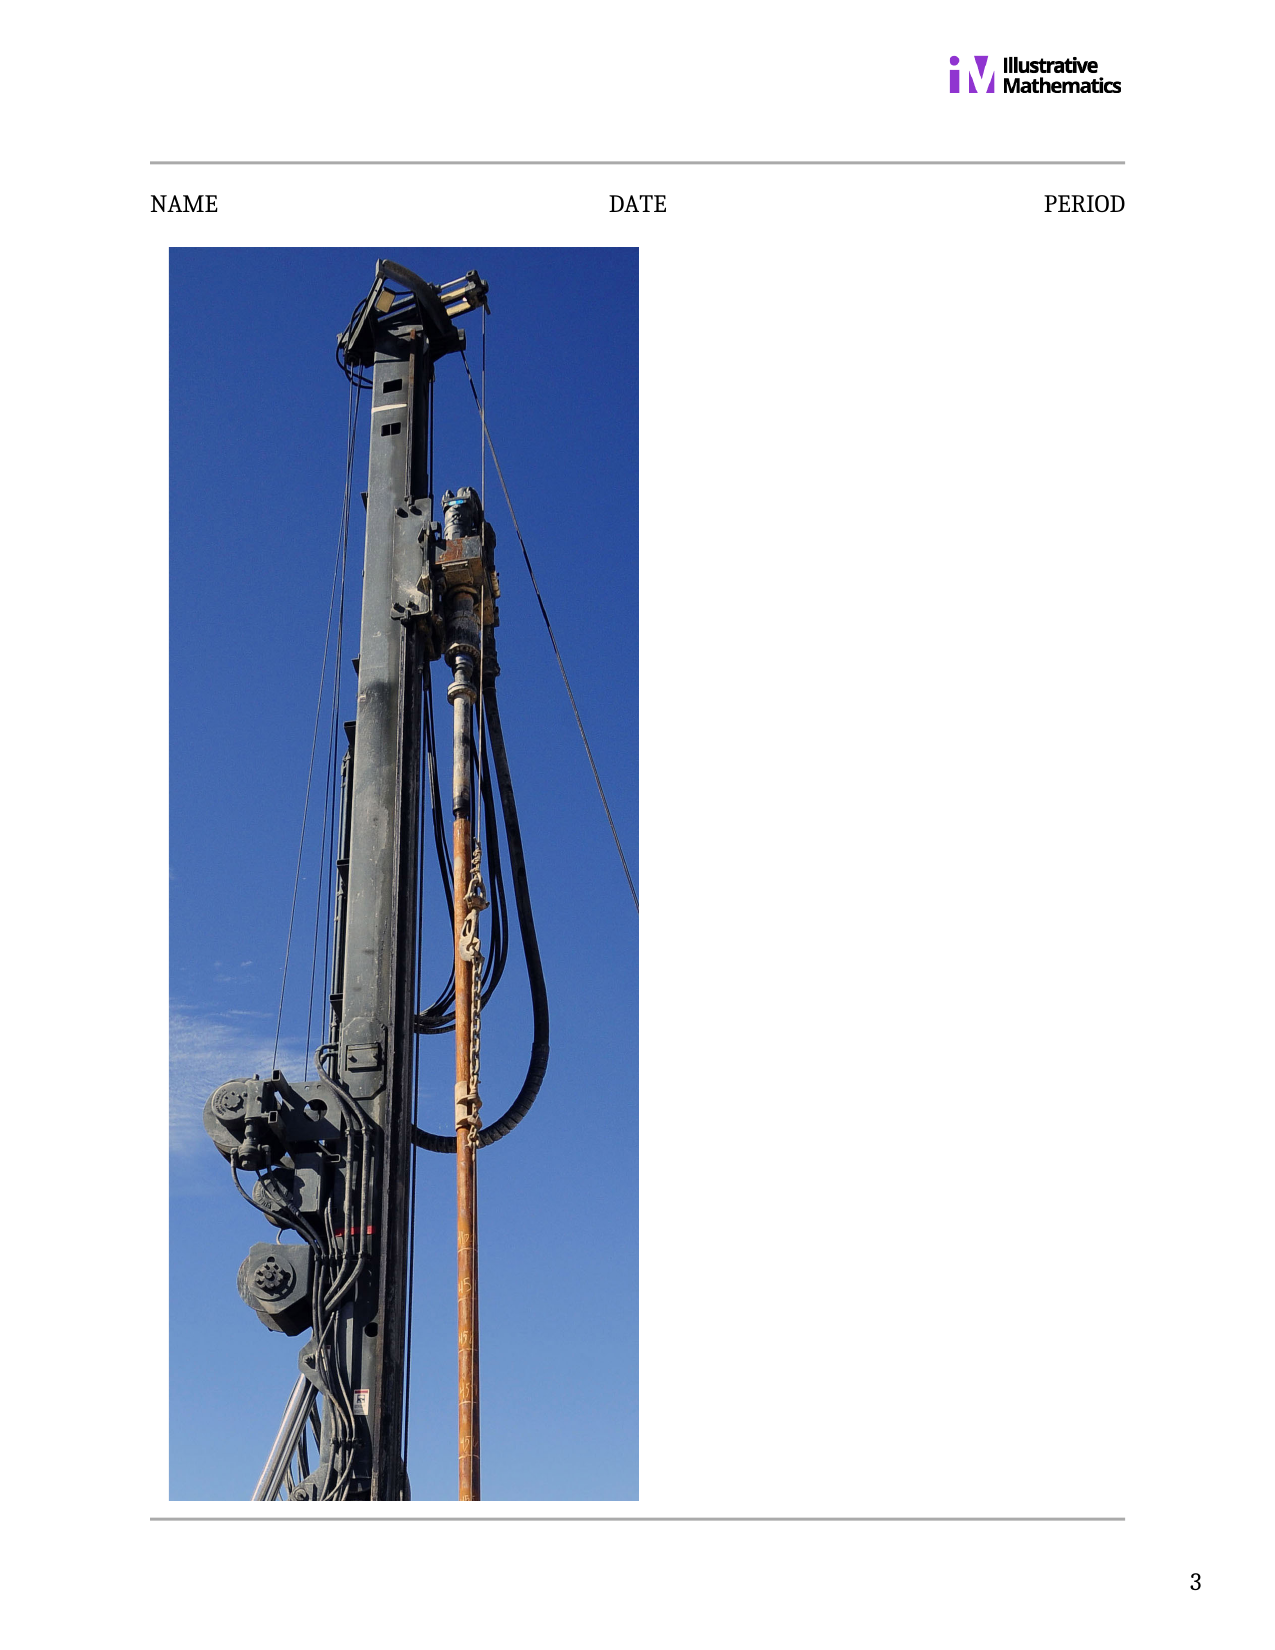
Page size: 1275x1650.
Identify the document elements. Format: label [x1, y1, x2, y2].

picture [949, 55, 1121, 93]
picture [168, 247, 639, 1501]
